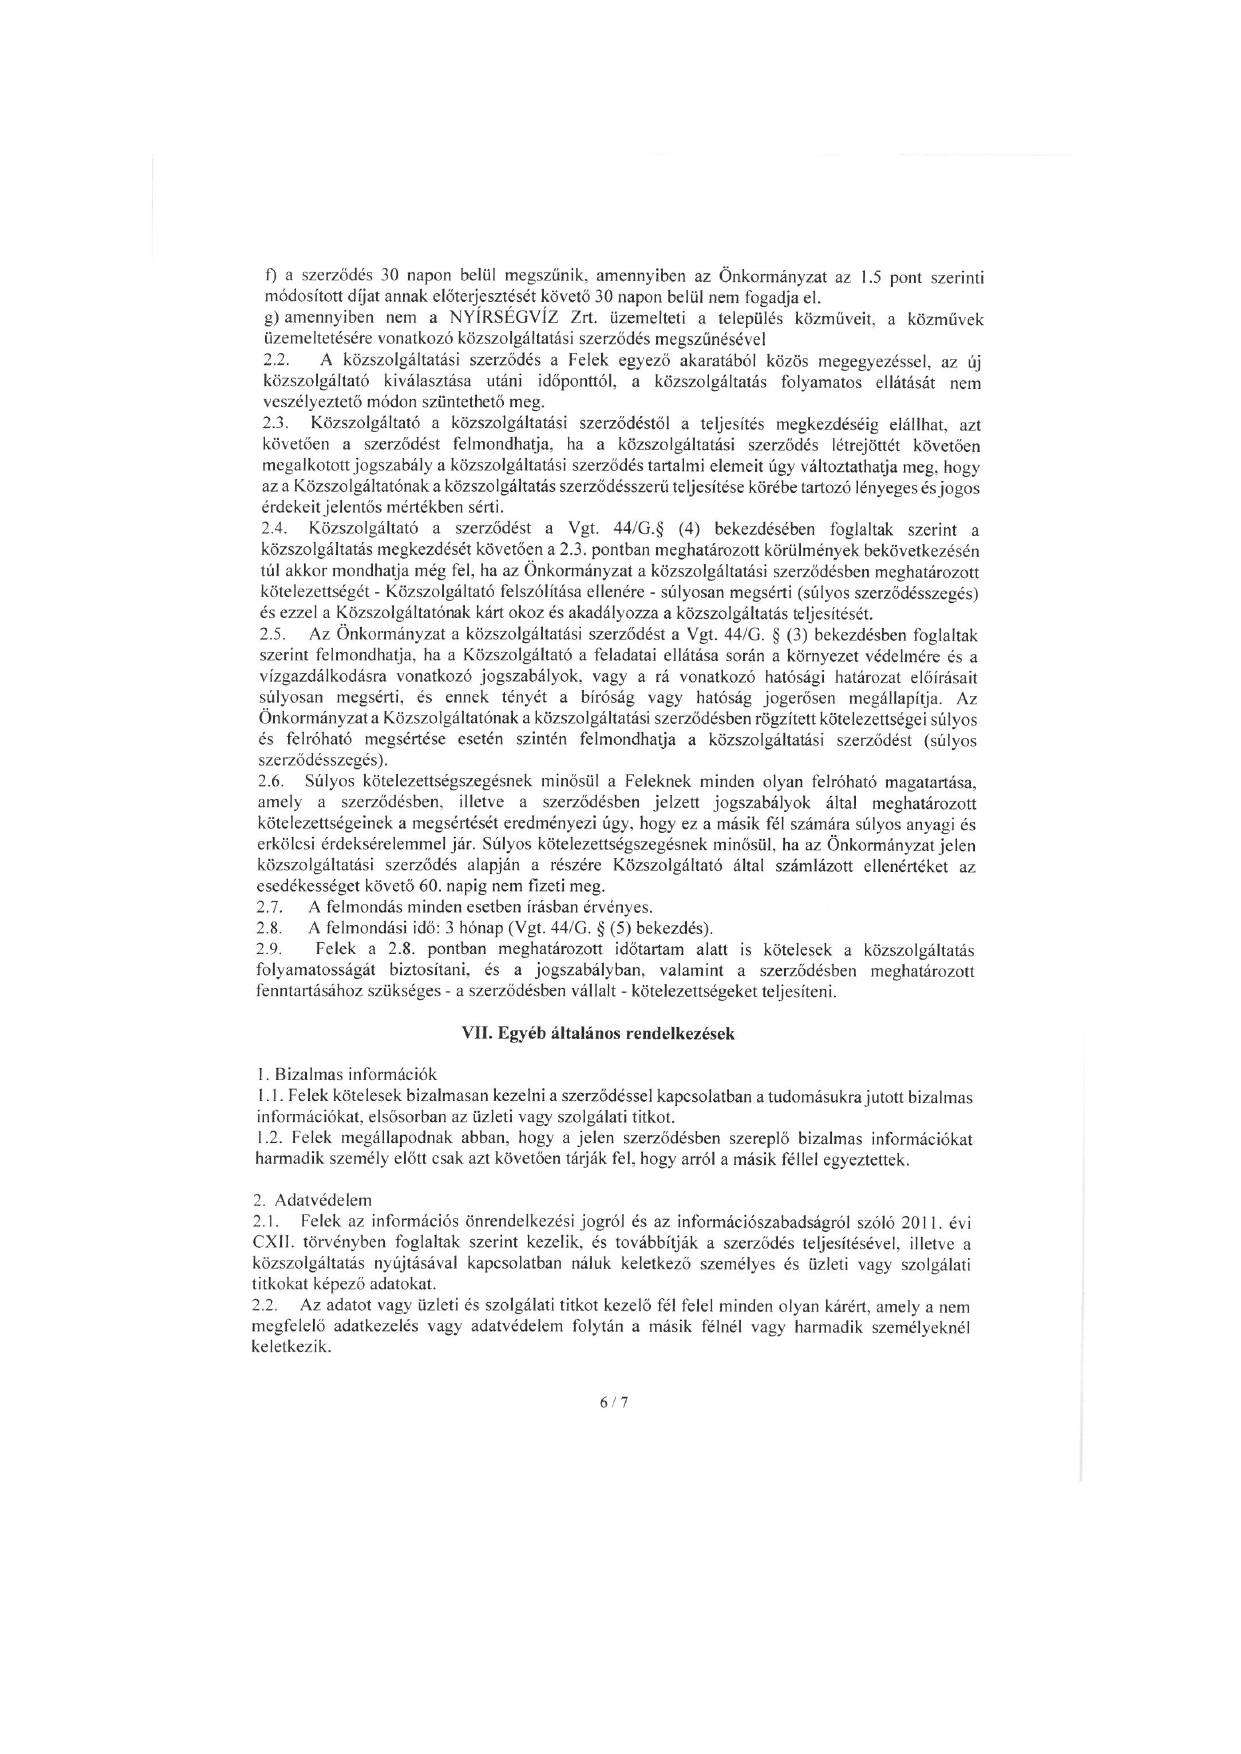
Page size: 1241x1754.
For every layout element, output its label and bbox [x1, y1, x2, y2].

picture [147, 147, 1093, 1485]
